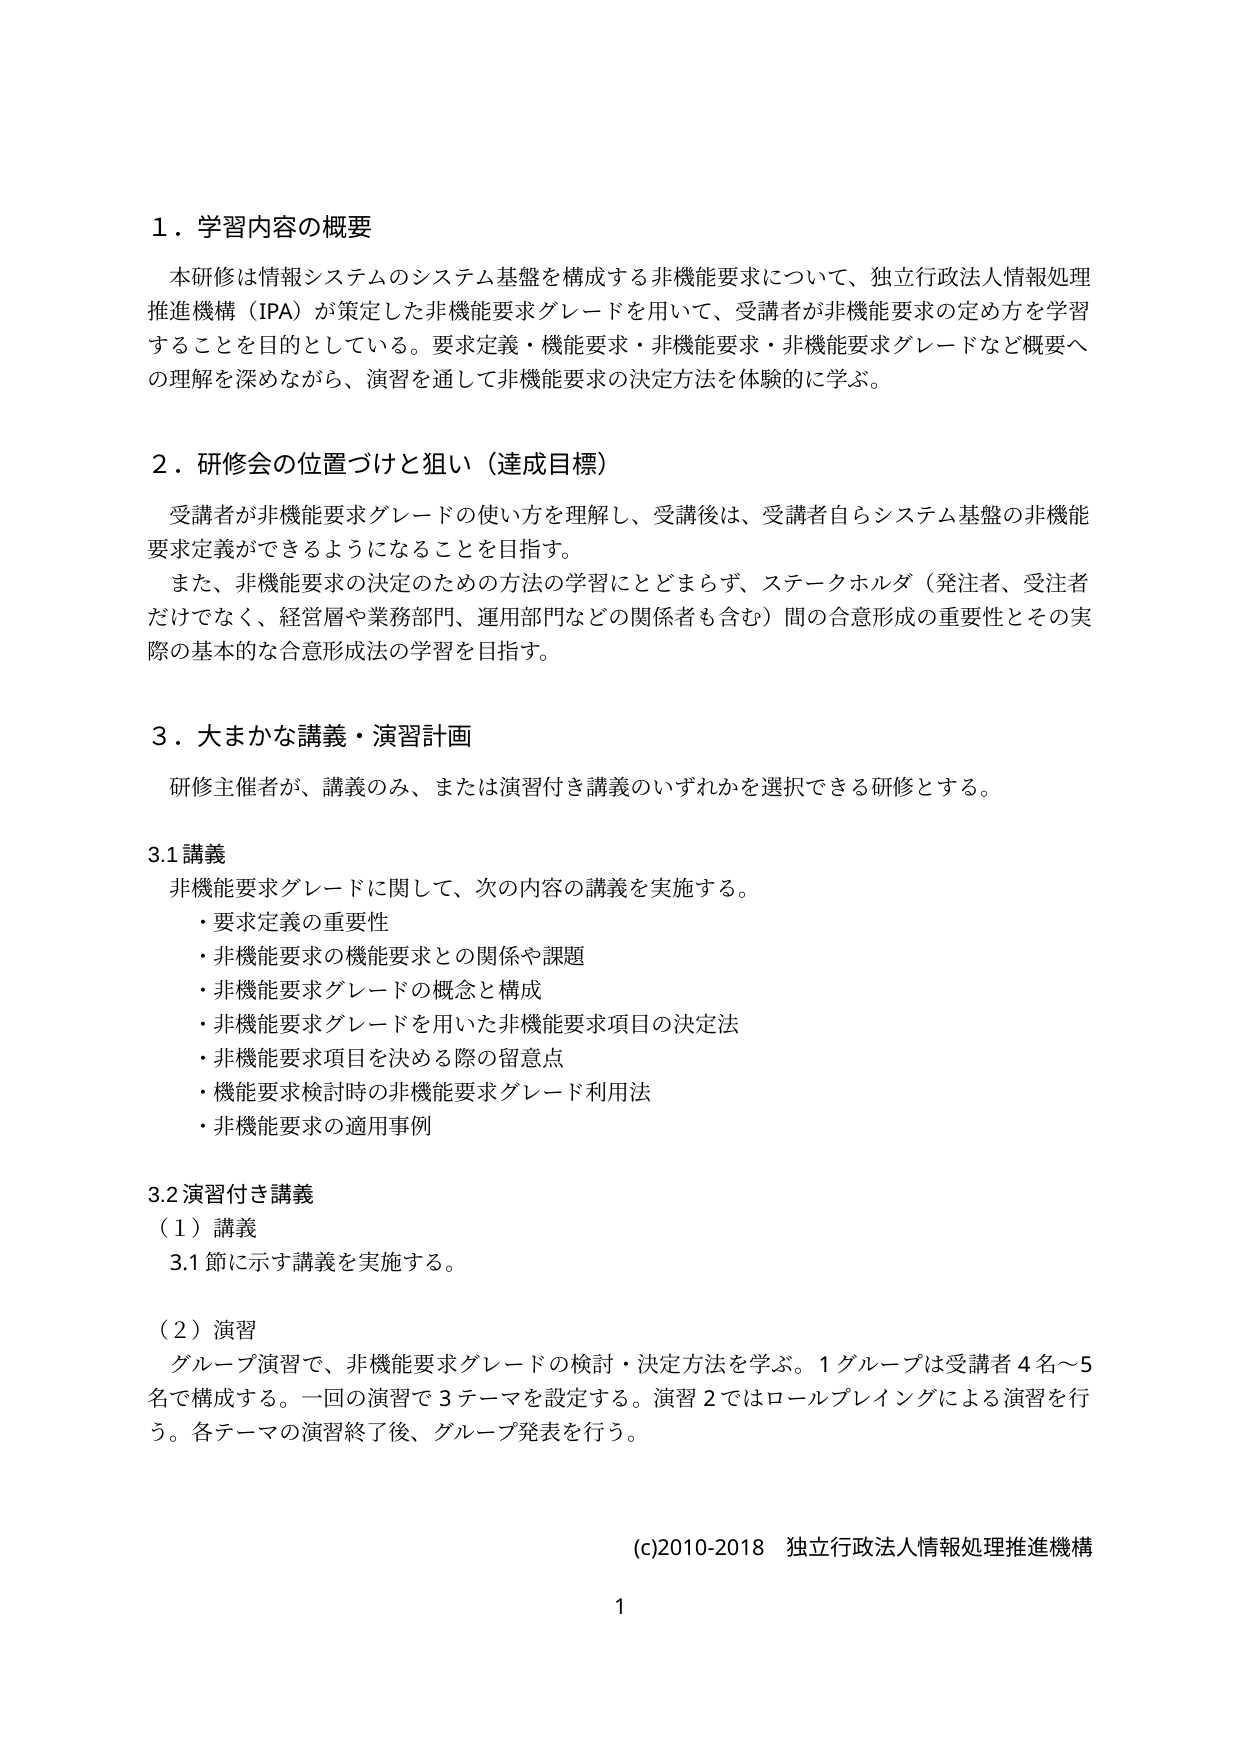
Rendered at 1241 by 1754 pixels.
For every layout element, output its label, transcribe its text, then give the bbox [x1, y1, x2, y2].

subtitle ３．大まかな講義・演習計画 [148, 701, 1092, 768]
text ・要求定義の重要性 [148, 904, 1092, 938]
subtitle 3.2演習付き講義 [148, 1176, 1092, 1210]
subtitle ２．研修会の位置づけと狙い（達成目標） [148, 429, 1092, 497]
text 非機能要求グレードに関して、次の内容の講義を実施する。 [148, 870, 1092, 904]
text 研修主催者が、講義のみ、または演習付き講義のいずれかを選択できる研修とする。 [148, 768, 1092, 802]
text 受講者が非機能要求グレードの使い方を理解し、受講後は、受講者自らシステム基盤の非機能要求定義ができるようになることを目指す。 [148, 497, 1092, 565]
text ・非機能要求グレードを用いた非機能要求項目の決定法 [148, 1006, 1092, 1040]
subtitle 3.1講義 [148, 836, 1092, 870]
text ・非機能要求の適用事例 [148, 1108, 1092, 1142]
text 本研修は情報システムのシステム基盤を構成する非機能要求について、独立行政法人情報処理推進機構（IPA）が策定した非機能要求グレードを用いて、受講者が非機能要求の定め方を学習することを目的としている。要求定義・機能要求・非機能要求・非機能要求グレードなど概要への理解を深めながら、演習を通して非機能要求の決定方法を体験的に学ぶ。 [148, 259, 1092, 395]
text また、非機能要求の決定のための方法の学習にとどまらず、ステークホルダ（発注者、受注者だけでなく、経営層や業務部門、運用部門などの関係者も含む）間の合意形成の重要性とその実際の基本的な合意形成法の学習を目指す。 [148, 565, 1092, 667]
text グループ演習で、非機能要求グレードの検討・決定方法を学ぶ。1グループは受講者4名～5名で構成する。一回の演習で3テーマを設定する。演習2ではロールプレイングによる演習を行う。各テーマの演習終了後、グループ発表を行う。 [148, 1346, 1092, 1448]
subtitle １．学習内容の概要 [148, 191, 1092, 259]
text （１）講義 [148, 1210, 1092, 1244]
text ・非機能要求の機能要求との関係や課題 [148, 938, 1092, 972]
text 3.1節に示す講義を実施する。 [148, 1244, 1092, 1278]
text （２）演習 [148, 1312, 1092, 1346]
text ・非機能要求グレードの概念と構成 [148, 972, 1092, 1006]
text ・非機能要求項目を決める際の留意点 [148, 1040, 1092, 1074]
text ・機能要求検討時の非機能要求グレード利用法 [148, 1074, 1092, 1108]
